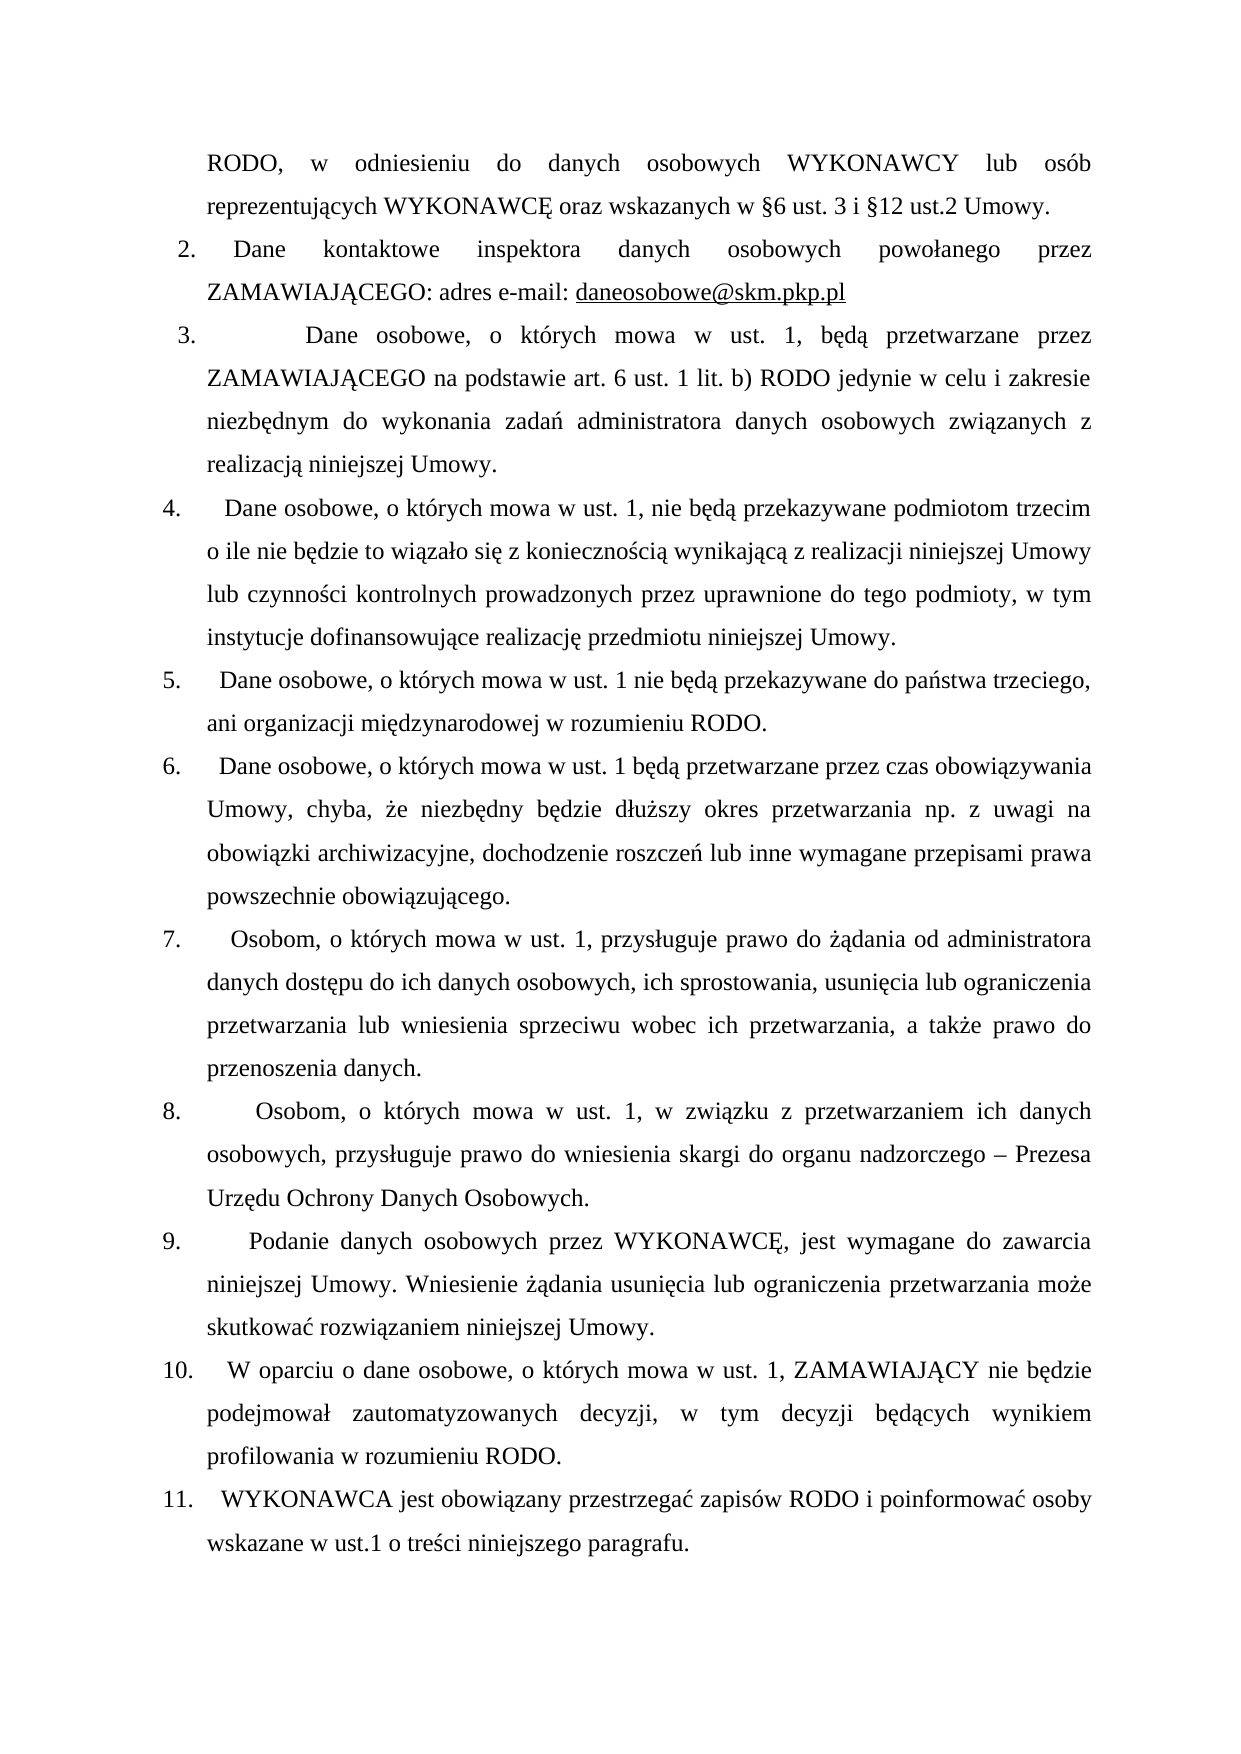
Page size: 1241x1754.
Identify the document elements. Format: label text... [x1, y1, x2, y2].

text 11. WYKONAWCA jest obowiązany przestrzegać zapisów RODO i poinformować osoby wskazane w ust.1 o treści niniejszego paragrafu. [162, 1484, 1093, 1556]
text 8. Osobom, o których mowa w ust. 1, w związku z przetwarzaniem ich danych osobowych, przysługuje prawo do wniesienia skargi do organu nadzorczego – Prezesa Urzędu Ochrony Danych Osobowych. [162, 1096, 1093, 1211]
text 4. Dane osobowe, o których mowa w ust. 1, nie będą przekazywane podmiotom trzecim o ile nie będzie to wiązało się z koniecznością wynikającą z realizacji niniejszej Umowy lub czynności kontrolnych prowadzonych przez uprawnione do tego podmioty, w tym instytucje dofinansowujące realizację przedmiotu niniejszej Umowy. [162, 493, 1093, 651]
text 9. Podanie danych osobowych przez WYKONAWCĘ, jest wymagane do zawarcia niniejszej Umowy. Wniesienie żądania usunięcia lub ograniczenia przetwarzania może skutkować rozwiązaniem niniejszej Umowy. [162, 1226, 1093, 1341]
text 6. Dane osobowe, o których mowa w ust. 1 będą przetwarzane przez czas obowiązywania Umowy, chyba, że niezbędny będzie dłuższy okres przetwarzania np. z uwagi na obowiązki archiwizacyjne, dochodzenie roszczeń lub inne wymagane przepisami prawa powszechnie obowiązującego. [162, 751, 1093, 909]
text 5. Dane osobowe, o których mowa w ust. 1 nie będą przekazywane do państwa trzeciego, ani organizacji międzynarodowej w rozumieniu RODO. [162, 665, 1093, 737]
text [177, 148, 1093, 219]
text 2. Dane kontaktowe inspektora danych osobowych powołanego przez ZAMAWIAJĄCEGO: adres e-mail: daneosobowe@skm.pkp.pl [177, 234, 1093, 306]
text 7. Osobom, o których mowa w ust. 1, przysługuje prawo do żądania od administratora danych dostępu do ich danych osobowych, ich sprostowania, usunięcia lub ograniczenia przetwarzania lub wniesienia sprzeciwu wobec ich przetwarzania, a także prawo do przenoszenia danych. [162, 924, 1093, 1082]
text 3. Dane osobowe, o których mowa w ust. 1, będą przetwarzane przez ZAMAWIAJĄCEGO na podstawie art. 6 ust. 1 lit. b) RODO jedynie w celu i zakresie niezbędnym do wykonania zadań administratora danych osobowych związanych z realizacją niniejszej Umowy. [177, 320, 1093, 478]
text 10. W oparciu o dane osobowe, o których mowa w ust. 1, ZAMAWIAJĄCY nie będzie podejmował zautomatyzowanych decyzji, w tym decyzji będących wynikiem profilowania w rozumieniu RODO. [162, 1355, 1093, 1470]
